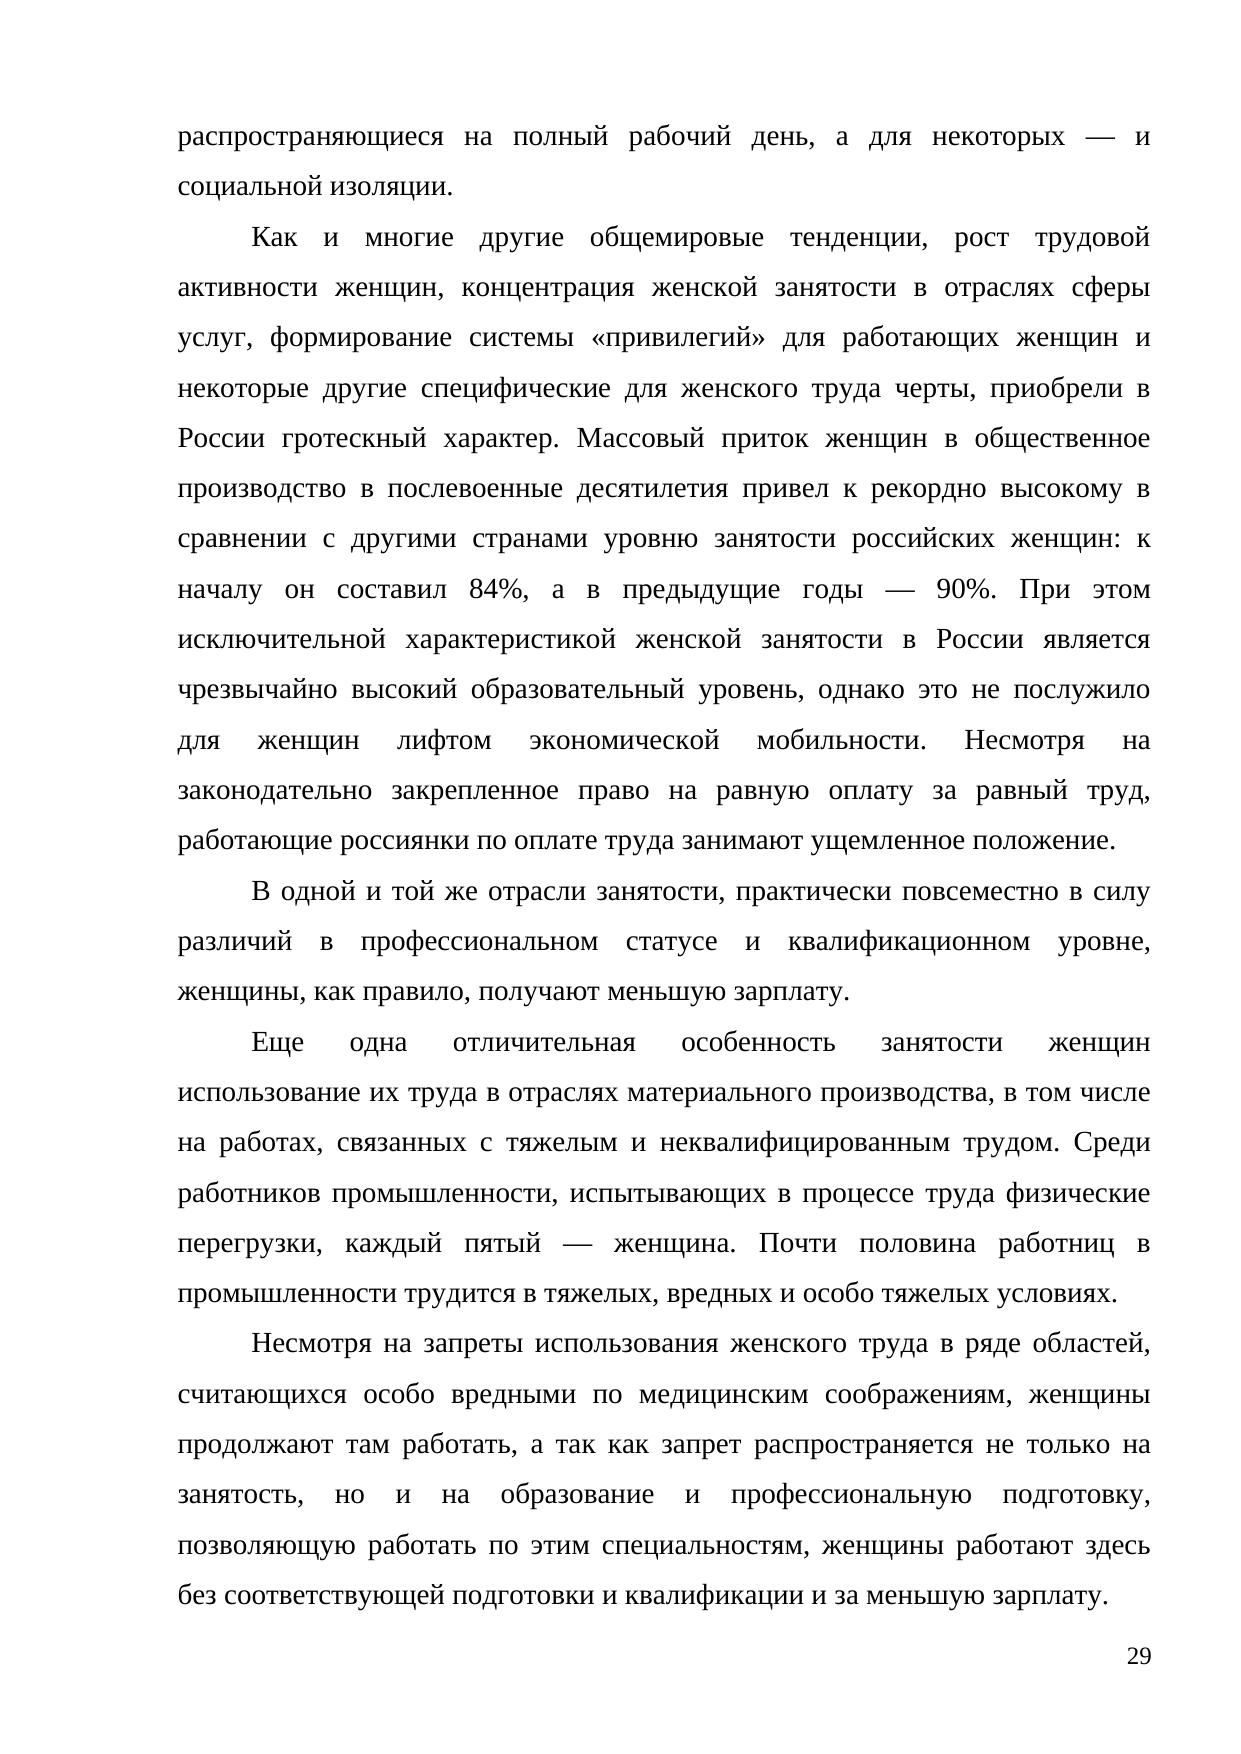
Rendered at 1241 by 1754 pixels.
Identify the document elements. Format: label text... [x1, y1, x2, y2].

text Как и многие другие общемировые тенденции, рост трудовой активности женщин, концентрация женской занятости в отраслях сферы услуг, формирование системы «привилегий» для работающих женщин и некоторые другие специфические для женского труда черты, приобрели в России гротескный характер. Массовый приток женщин в общественное производство в послевоенные десятилетия привел к рекордно высокому в сравнении с другими странами уровню занятости российских женщин: к началу он составил 84%, а в предыдущие годы — 90%. При этом исключительной характеристикой женской занятости в России является чрезвычайно высокий образовательный уровень, однако это не послужило для женщин лифтом экономической мобильности. Несмотря на законодательно закрепленное право на равную оплату за равный труд, работающие россиянки по оплате труда занимают ущемленное положение. [177, 219, 1152, 856]
text В одной и той же отрасли занятости, практически повсеместно в силу различий в профессиональном статусе и квалификационном уровне, женщины, как правило, получают меньшую зарплату. [177, 873, 1152, 1007]
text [177, 118, 1152, 202]
text Несмотря на запреты использования женского труда в ряде областей, считающихся особо вредными по медицинским соображениям, женщины продолжают там работать, а так как запрет распространяется не только на занятость, но и на образование и профессиональную подготовку, позволяющую работать по этим специальностям, женщины работают здесь без соответствующей подготовки и квалификации и за меньшую зарплату. [177, 1326, 1152, 1611]
text Еще одна отличительная особенность занятости женщин использование их труда в отраслях материального производства, в том числе на работах, связанных с тяжелым и неквалифицированным трудом. Среди работников промышленности, испытывающих в процессе труда физические перегрузки, каждый пятый — женщина. Почти половина работниц в промышленности трудится в тяжелых, вредных и особо тяжелых условиях. [177, 1024, 1152, 1309]
